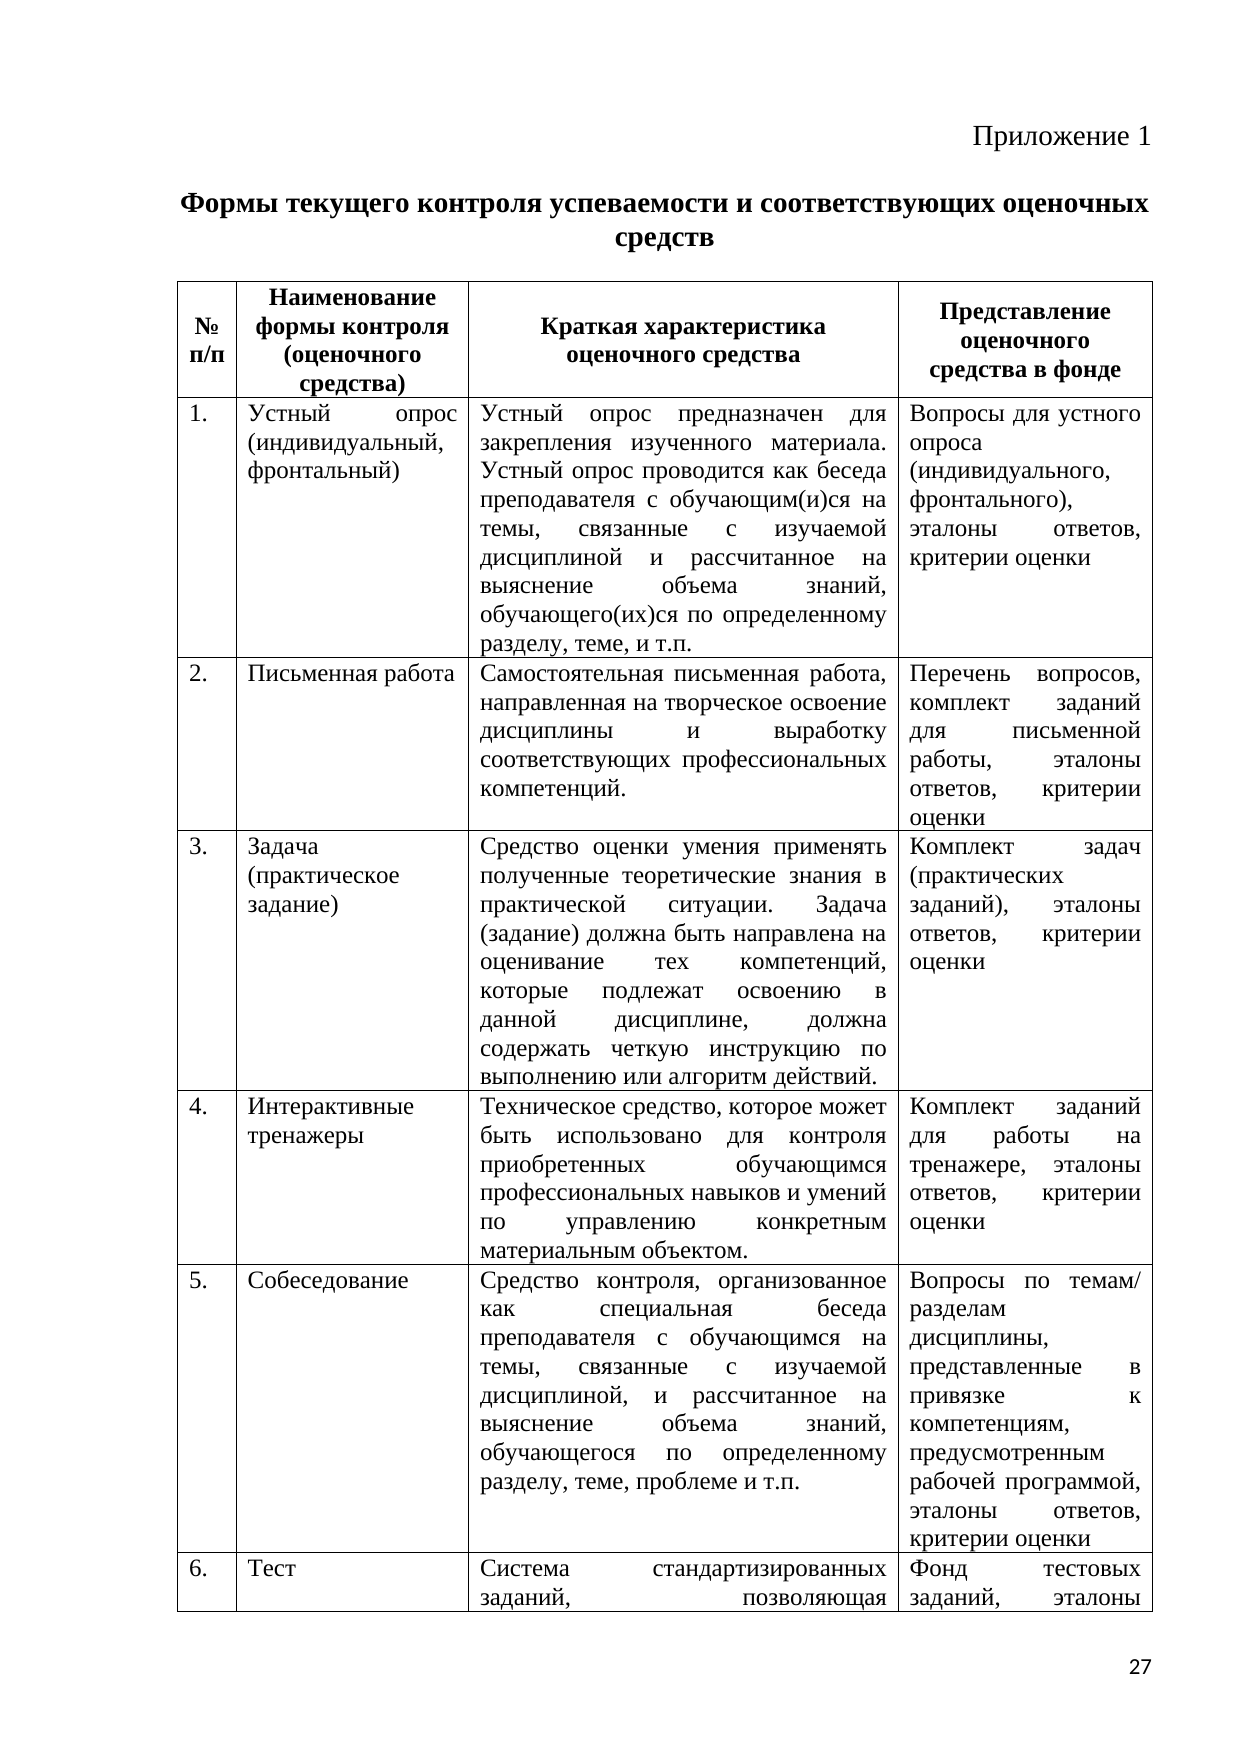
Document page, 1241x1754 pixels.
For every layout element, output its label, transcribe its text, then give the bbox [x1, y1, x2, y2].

table_cell Устный опрос предназначен для закрепления изученного материала. Устный опрос проводится как беседа преподавателя с обучающим(и)ся на темы, связанные с изучаемой дисциплиной и рассчитанное на выяснение объема знаний, обучающего(их)ся по определенному разделу, теме, и т.п. [469, 398, 898, 657]
table_header Наименование формы контроля (оценочного средства) [237, 282, 468, 397]
table_cell Комплект задач (практических заданий), эталоны ответов, критерии оценки [899, 831, 1152, 1090]
table_cell [178, 1091, 236, 1264]
table_cell [178, 1265, 236, 1552]
table_cell Интерактивные тренажеры [237, 1091, 468, 1264]
table_cell Комплект заданий для работы на тренажере, эталоны ответов, критерии оценки [899, 1091, 1152, 1264]
table_cell Задача (практическое задание) [237, 831, 468, 1090]
table_cell Техническое средство, которое может быть использовано для контроля приобретенных обучающимся профессиональных навыков и умений по управлению конкретным материальным объектом. [469, 1091, 898, 1264]
table_cell Устный опрос (индивидуальный, фронтальный) [237, 398, 468, 657]
table_cell [178, 398, 236, 657]
table_header № п/п [178, 282, 236, 397]
table_cell Перечень вопросов, комплект заданий для письменной работы, эталоны ответов, критерии оценки [899, 658, 1152, 830]
text Формы текущего контроля успеваемости и соответствующих оценочных средств [177, 185, 1152, 252]
table_cell [178, 658, 236, 830]
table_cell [899, 1553, 1152, 1611]
table_cell Средство контроля, организованное как специальная беседа преподавателя с обучающимся на темы, связанные с изучаемой дисциплиной, и рассчитанное на выяснение объема знаний, обучающегося по определенному разделу, теме, проблеме и т.п. [469, 1265, 898, 1552]
table_cell [178, 831, 236, 1090]
text Приложение 1 [177, 118, 1152, 152]
table_cell Вопросы по темам/ разделам дисциплины, представленные в привязке к компетенциям, предусмотренным рабочей программой, эталоны ответов, критерии оценки [899, 1265, 1152, 1552]
table_cell Вопросы для устного опроса (индивидуального, фронтального), эталоны ответов, критерии оценки [899, 398, 1152, 657]
table_cell Тест [237, 1553, 468, 1611]
table_cell Собеседование [237, 1265, 468, 1552]
table_cell Средство оценки умения применять полученные теоретические знания в практической ситуации. Задача (задание) должна быть направлена на оценивание тех компетенций, которые подлежат освоению в данной дисциплине, должна содержать четкую инструкцию по выполнению или алгоритм действий. [469, 831, 898, 1090]
table_cell Самостоятельная письменная работа, направленная на творческое освоение дисциплины и выработку соответствующих профессиональных компетенций. [469, 658, 898, 830]
table_cell [178, 1553, 236, 1611]
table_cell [469, 1553, 898, 1611]
table_cell Письменная работа [237, 658, 468, 830]
table_header Краткая характеристика оценочного средства [469, 282, 898, 397]
table_header Представление оценочного средства в фонде [899, 282, 1152, 397]
